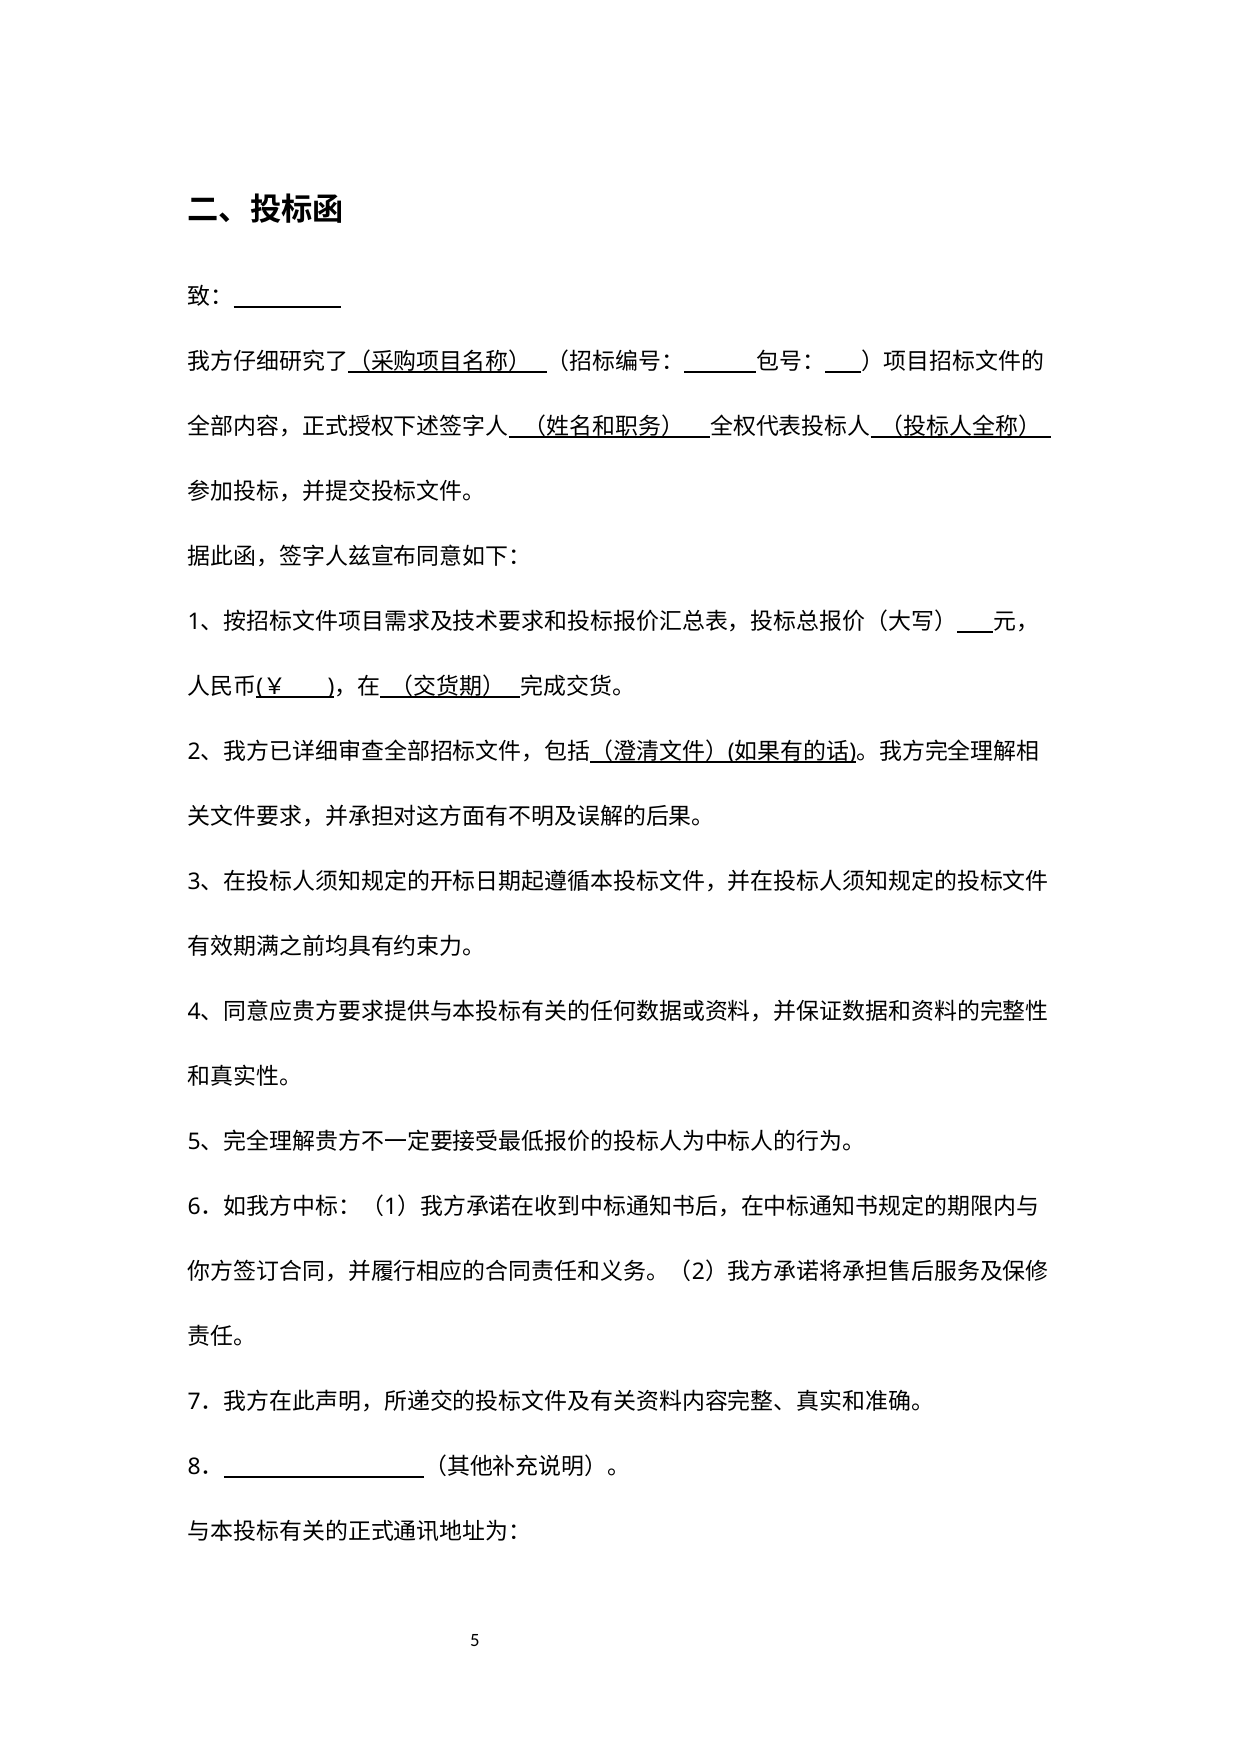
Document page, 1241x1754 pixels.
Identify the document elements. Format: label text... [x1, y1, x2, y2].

text 致： [187, 262, 1053, 327]
text 3、在投标人须知规定的开标日期起遵循本投标文件，并在投标人须知规定的投标文件有效期满之前均具有约束力。 [187, 847, 1053, 977]
text 6．如我方中标：（1）我方承诺在收到中标通知书后，在中标通知书规定的期限内与你方签订合同，并履行相应的合同责任和义务。（2）我方承诺将承担售后服务及保修责任。 [187, 1172, 1053, 1367]
text 2、我方已详细审查全部招标文件，包括（澄清文件）(如果有的话)。我方完全理解相关文件要求，并承担对这方面有不明及误解的后果。 [187, 717, 1053, 847]
text 我方仔细研究了（采购项目名称） （招标编号： 包号： ）项目招标文件的全部内容，正式授权下述签字人 （姓名和职务） 全权代表投标人 （投标人全称） 参加投标，并提交投标文件。 [187, 327, 1053, 522]
text 4、同意应贵方要求提供与本投标有关的任何数据或资料，并保证数据和资料的完整性和真实性。 [187, 977, 1053, 1107]
text 据此函，签字人兹宣布同意如下： [187, 522, 1053, 587]
text 1、按招标文件项目需求及技术要求和投标报价汇总表，投标总报价（大写） 元，人民币(￥ )，在 （交货期） 完成交货。 [187, 587, 1053, 717]
text 5、完全理解贵方不一定要接受最低报价的投标人为中标人的行为。 [187, 1107, 1053, 1172]
text 8． （其他补充说明）。 [187, 1432, 1053, 1497]
text 与本投标有关的正式通讯地址为： [187, 1497, 1053, 1562]
text 7．我方在此声明，所递交的投标文件及有关资料内容完整、真实和准确。 [187, 1367, 1053, 1432]
subtitle 二、投标函 [187, 174, 1053, 239]
